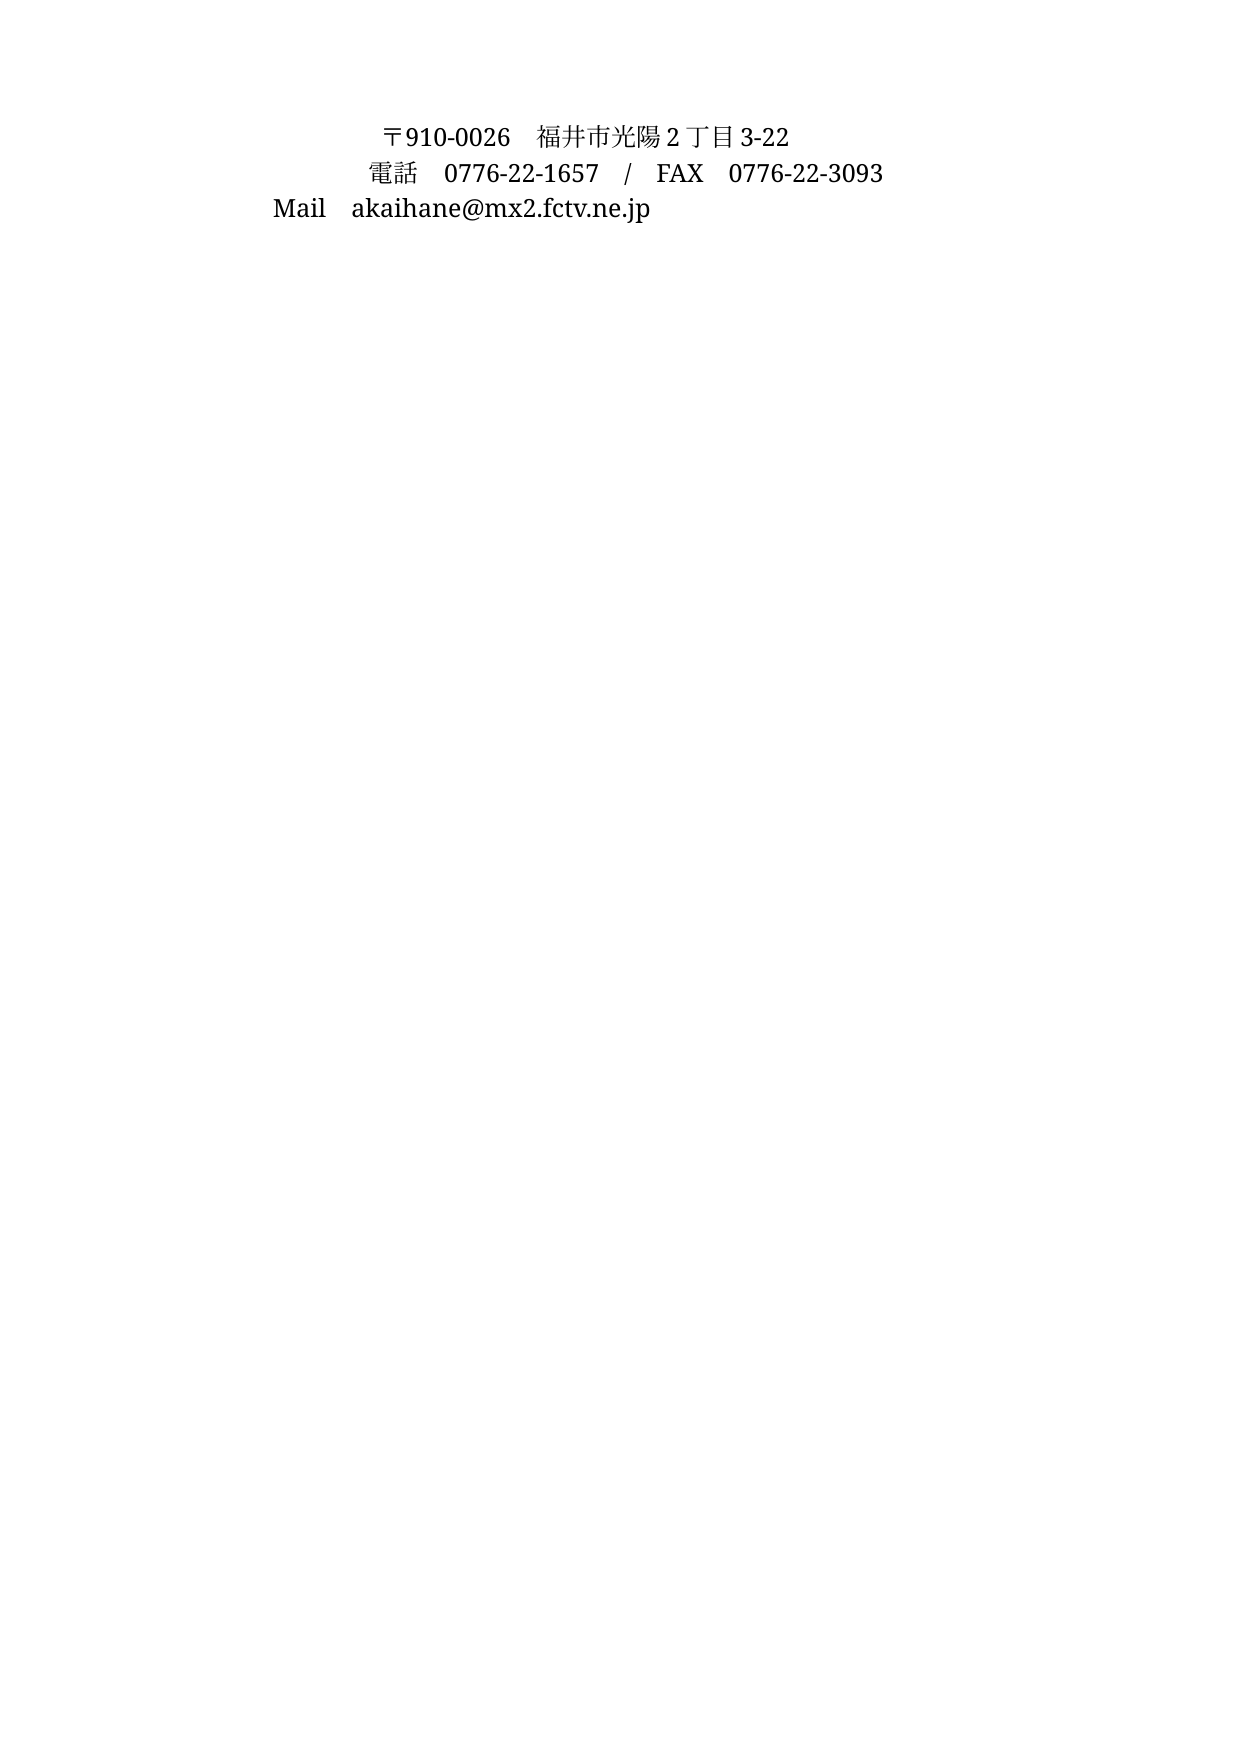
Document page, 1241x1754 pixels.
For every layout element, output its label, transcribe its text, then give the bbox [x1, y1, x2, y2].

text 〒910-0026 福井市光陽2丁目3-22 [280, 118, 1104, 154]
text Mail akaihane@mx2.fctv.ne.jp [136, 190, 1104, 224]
text 電話 0776-22-1657 / FAX 0776-22-3093 [136, 154, 1104, 190]
